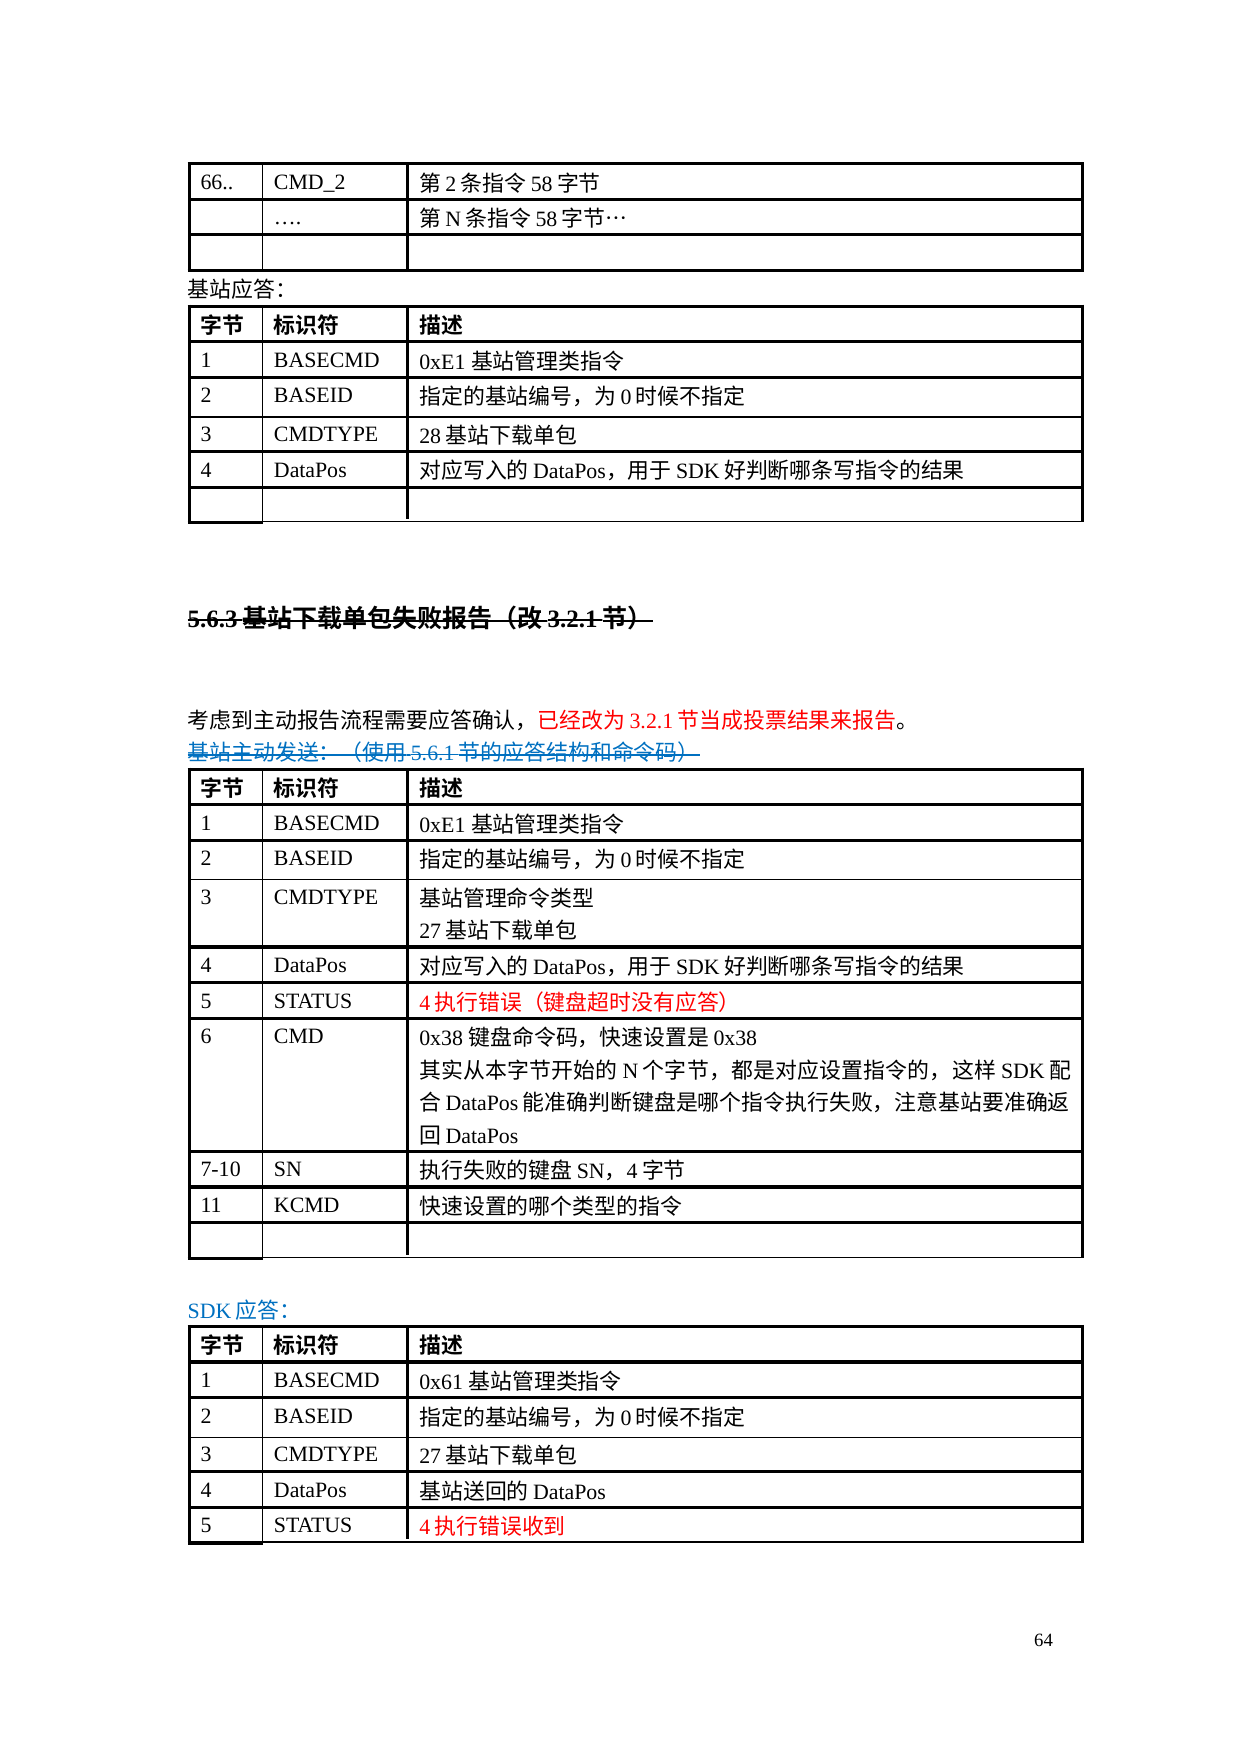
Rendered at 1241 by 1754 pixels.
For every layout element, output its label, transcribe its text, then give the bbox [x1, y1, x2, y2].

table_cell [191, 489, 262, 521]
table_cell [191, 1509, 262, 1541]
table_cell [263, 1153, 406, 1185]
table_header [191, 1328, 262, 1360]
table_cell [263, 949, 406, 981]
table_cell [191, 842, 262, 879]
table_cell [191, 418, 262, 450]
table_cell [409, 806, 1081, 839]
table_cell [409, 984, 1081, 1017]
text 考虑到主动报告流程需要应答确认，已经改为3.2.1节当成投票结果来报告。 [187, 702, 1053, 735]
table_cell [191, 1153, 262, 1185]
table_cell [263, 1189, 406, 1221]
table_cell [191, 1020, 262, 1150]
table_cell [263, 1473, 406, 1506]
text 基站主动发送：（使用5.6.1节的应答结构和命令码） [187, 735, 1053, 767]
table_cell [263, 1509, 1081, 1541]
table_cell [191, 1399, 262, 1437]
text 基站应答： [187, 272, 1053, 304]
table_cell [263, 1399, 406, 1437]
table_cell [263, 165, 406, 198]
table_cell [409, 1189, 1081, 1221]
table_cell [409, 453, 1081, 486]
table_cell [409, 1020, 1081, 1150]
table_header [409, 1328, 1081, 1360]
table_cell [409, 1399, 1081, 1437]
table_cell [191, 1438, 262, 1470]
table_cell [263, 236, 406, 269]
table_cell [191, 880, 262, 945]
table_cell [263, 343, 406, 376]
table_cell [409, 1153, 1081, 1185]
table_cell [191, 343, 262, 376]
subtitle 5.6.3基站下载单包失败报告（改3.2.1节） [187, 584, 1053, 649]
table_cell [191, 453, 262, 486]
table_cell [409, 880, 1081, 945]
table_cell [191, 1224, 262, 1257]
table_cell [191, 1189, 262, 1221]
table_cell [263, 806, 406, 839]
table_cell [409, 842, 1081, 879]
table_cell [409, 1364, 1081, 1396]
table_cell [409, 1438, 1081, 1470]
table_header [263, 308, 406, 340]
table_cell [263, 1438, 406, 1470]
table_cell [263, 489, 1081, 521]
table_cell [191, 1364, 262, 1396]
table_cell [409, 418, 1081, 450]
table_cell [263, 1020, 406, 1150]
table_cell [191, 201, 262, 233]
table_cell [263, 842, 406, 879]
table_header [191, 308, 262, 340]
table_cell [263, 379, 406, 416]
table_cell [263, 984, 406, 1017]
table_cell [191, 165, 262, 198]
text SDK应答： [187, 1292, 1053, 1325]
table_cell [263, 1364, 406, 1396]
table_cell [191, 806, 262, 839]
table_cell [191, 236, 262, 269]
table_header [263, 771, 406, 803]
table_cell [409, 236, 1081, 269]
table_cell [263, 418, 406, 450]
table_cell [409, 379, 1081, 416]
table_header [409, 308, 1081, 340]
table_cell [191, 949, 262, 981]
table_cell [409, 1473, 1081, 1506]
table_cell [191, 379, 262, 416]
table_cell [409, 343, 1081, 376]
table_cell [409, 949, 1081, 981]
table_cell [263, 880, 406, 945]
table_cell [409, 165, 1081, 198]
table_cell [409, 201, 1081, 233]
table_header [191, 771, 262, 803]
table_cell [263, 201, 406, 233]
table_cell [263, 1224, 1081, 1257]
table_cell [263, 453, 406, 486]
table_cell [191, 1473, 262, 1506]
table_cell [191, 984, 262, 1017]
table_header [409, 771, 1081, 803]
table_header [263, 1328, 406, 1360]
